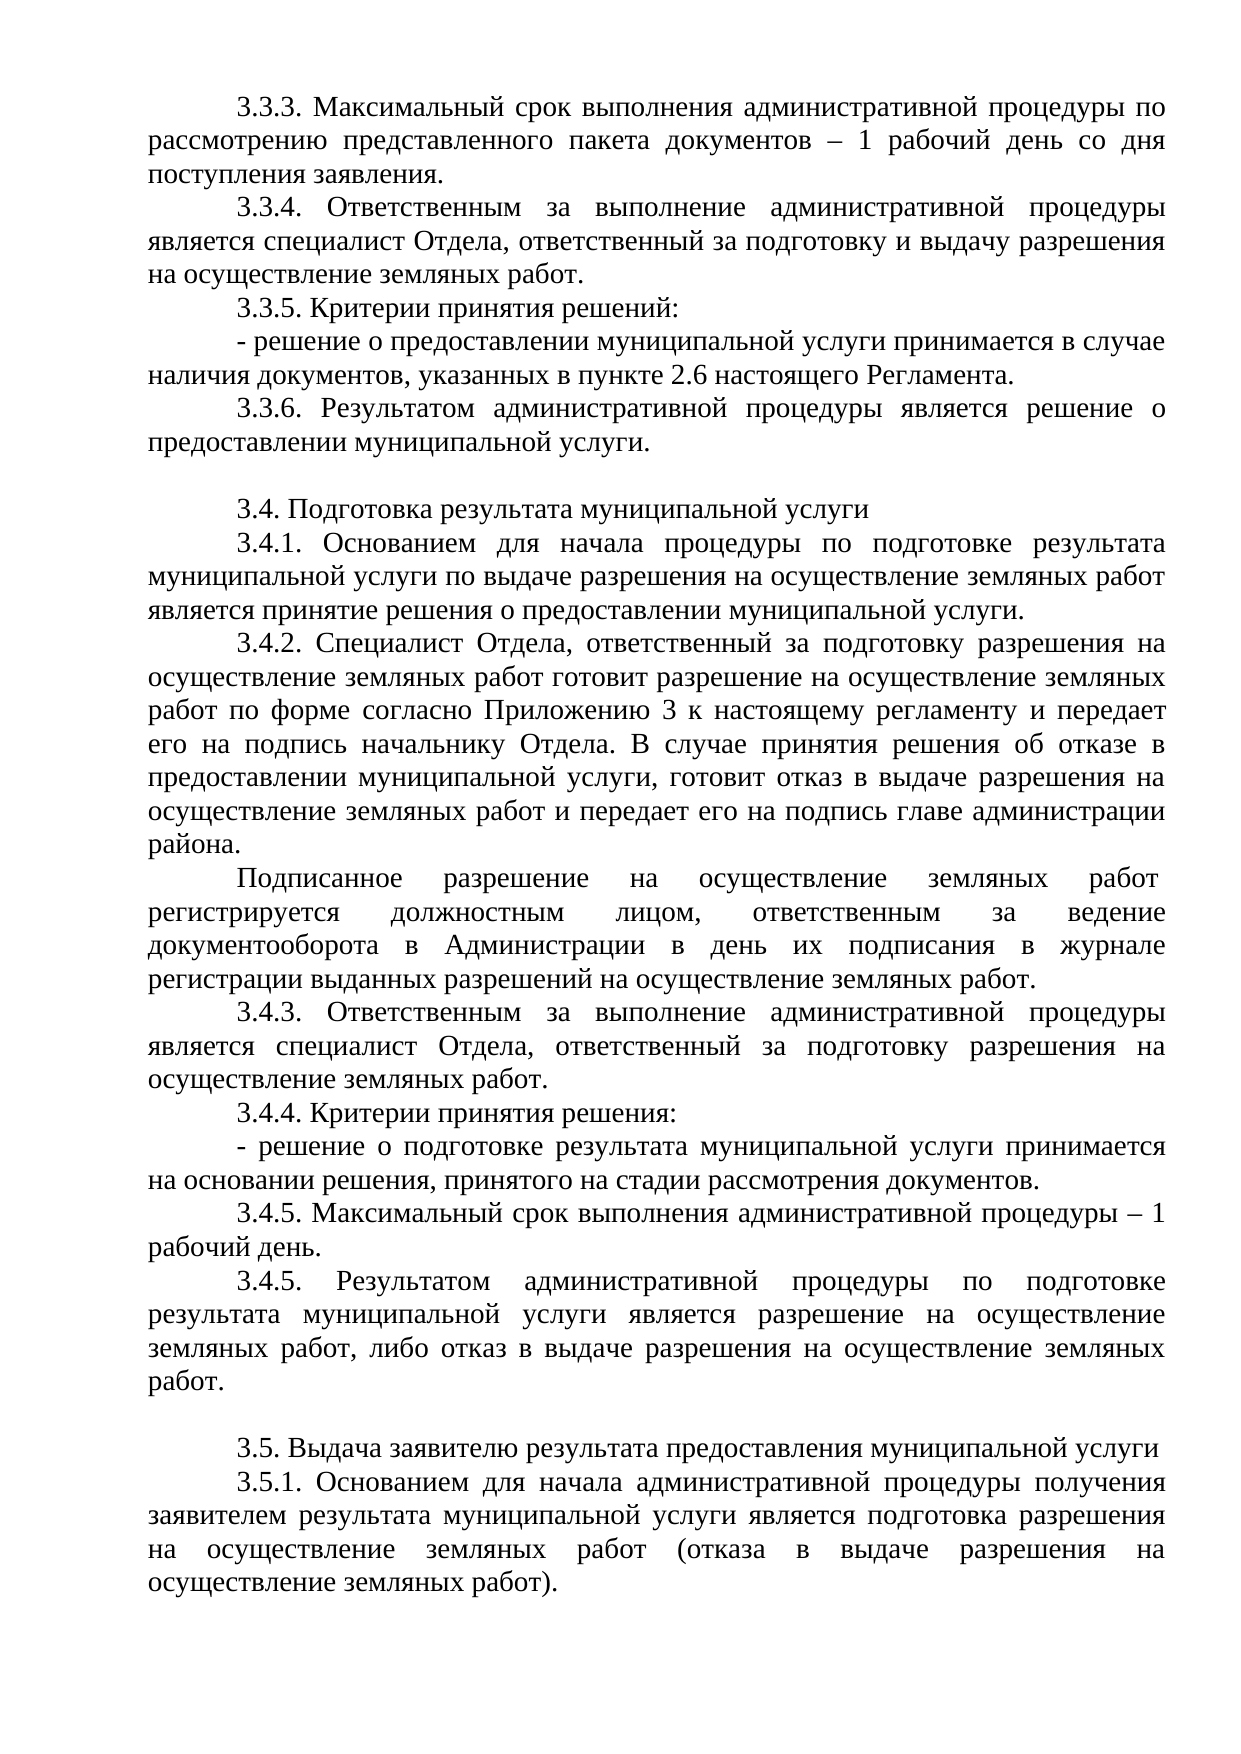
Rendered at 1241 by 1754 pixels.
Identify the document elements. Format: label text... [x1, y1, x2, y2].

text 3.4.2. Специалист Отдела, ответственный за подготовку разрешения на осуществление земляных работ готовит разрешение на осуществление земляных работ по форме согласно Приложению 3 к настоящему регламенту и передает его на подпись начальнику Отдела. В случае принятия решения об отказе в предоставлении муниципальной услуги, готовит отказ в выдаче разрешения на осуществление земляных работ и передает его на подпись главе администрации района. [148, 625, 1167, 860]
text 3.4.5. Результатом административной процедуры по подготовке результата муниципальной услуги является разрешение на осуществление земляных работ, либо отказ в выдаче разрешения на осуществление земляных работ. [148, 1263, 1167, 1397]
text 3.5.1. Основанием для начала административной процедуры получения заявителем результата муниципальной услуги является подготовка разрешения на осуществление земляных работ (отказа в выдаче разрешения на осуществление земляных работ). [148, 1464, 1167, 1598]
text 3.3.3. Максимальный срок выполнения административной процедуры по рассмотрению представленного пакета документов – 1 рабочий день со дня поступления заявления. [148, 89, 1167, 189]
text 3.3.5. Критерии принятия решений: [148, 290, 1167, 323]
text - решение о предоставлении муниципальной услуги принимается в случае наличия документов, указанных в пункте 2.6 настоящего Регламента. [148, 323, 1167, 391]
text 3.5. Выдача заявителю результата предоставления муниципальной услуги [148, 1430, 1167, 1464]
text 3.4.4. Критерии принятия решения: [148, 1095, 1167, 1128]
text 3.4.3. Ответственным за выполнение административной процедуры является специалист Отдела, ответственный за подготовку разрешения на осуществление земляных работ. [148, 994, 1167, 1095]
text 3.4. Подготовка результата муниципальной услуги [148, 491, 1167, 525]
text 3.4.5. Максимальный срок выполнения административной процедуры – 1 рабочий день. [148, 1196, 1167, 1263]
text 3.3.4. Ответственным за выполнение административной процедуры является специалист Отдела, ответственный за подготовку и выдачу разрешения на осуществление земляных работ. [148, 189, 1167, 290]
text Подписанное разрешение на осуществление земляных работ регистрируется должностным лицом, ответственным за ведение документооборота в Администрации в день их подписания в журнале регистрации выданных разрешений на осуществление земляных работ. [148, 860, 1167, 994]
text - решение о подготовке результата муниципальной услуги принимается на основании решения, принятого на стадии рассмотрения документов. [148, 1128, 1167, 1196]
text 3.3.6. Результатом административной процедуры является решение о предоставлении муниципальной услуги. [148, 391, 1167, 458]
text 3.4.1. Основанием для начала процедуры по подготовке результата муниципальной услуги по выдаче разрешения на осуществление земляных работ является принятие решения о предоставлении муниципальной услуги. [148, 525, 1167, 625]
